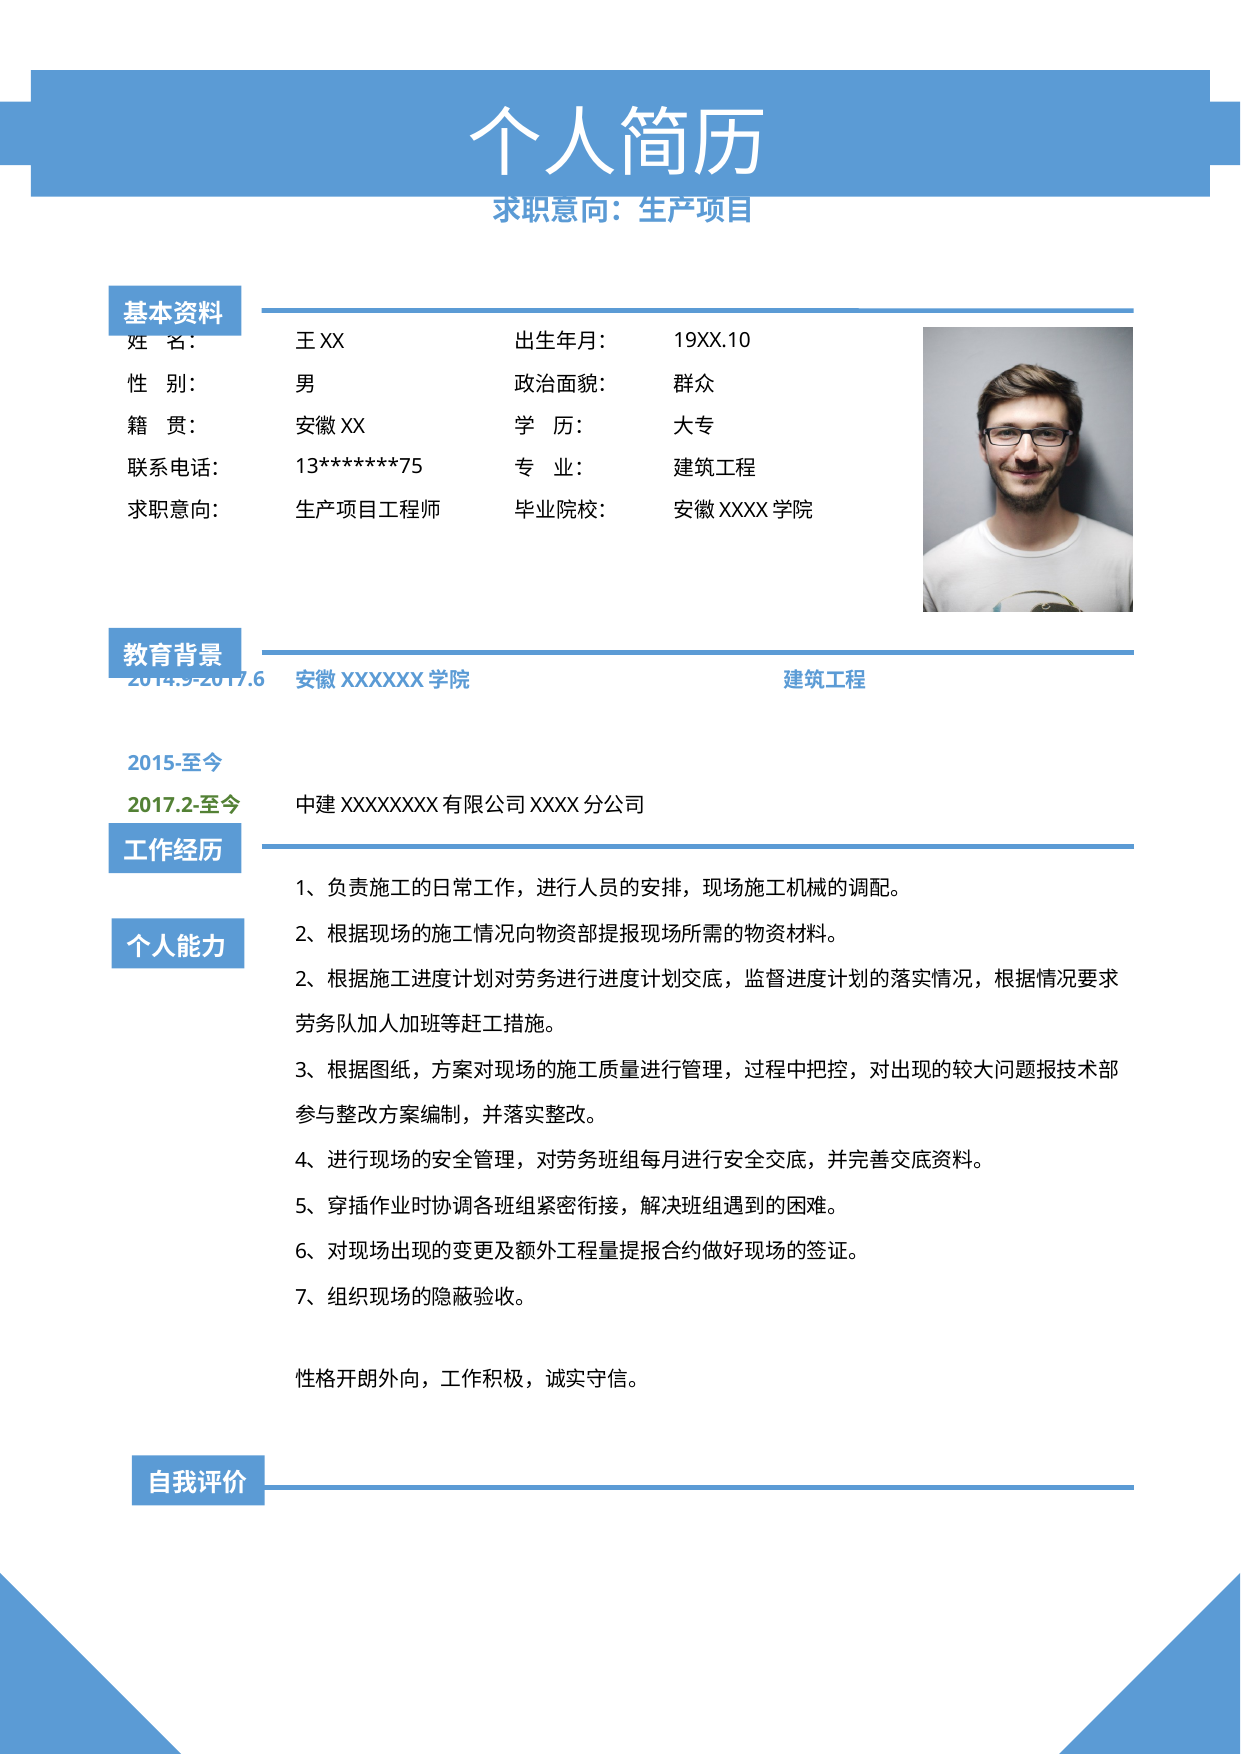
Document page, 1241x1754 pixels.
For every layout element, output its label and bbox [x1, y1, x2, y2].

picture [923, 327, 1133, 612]
